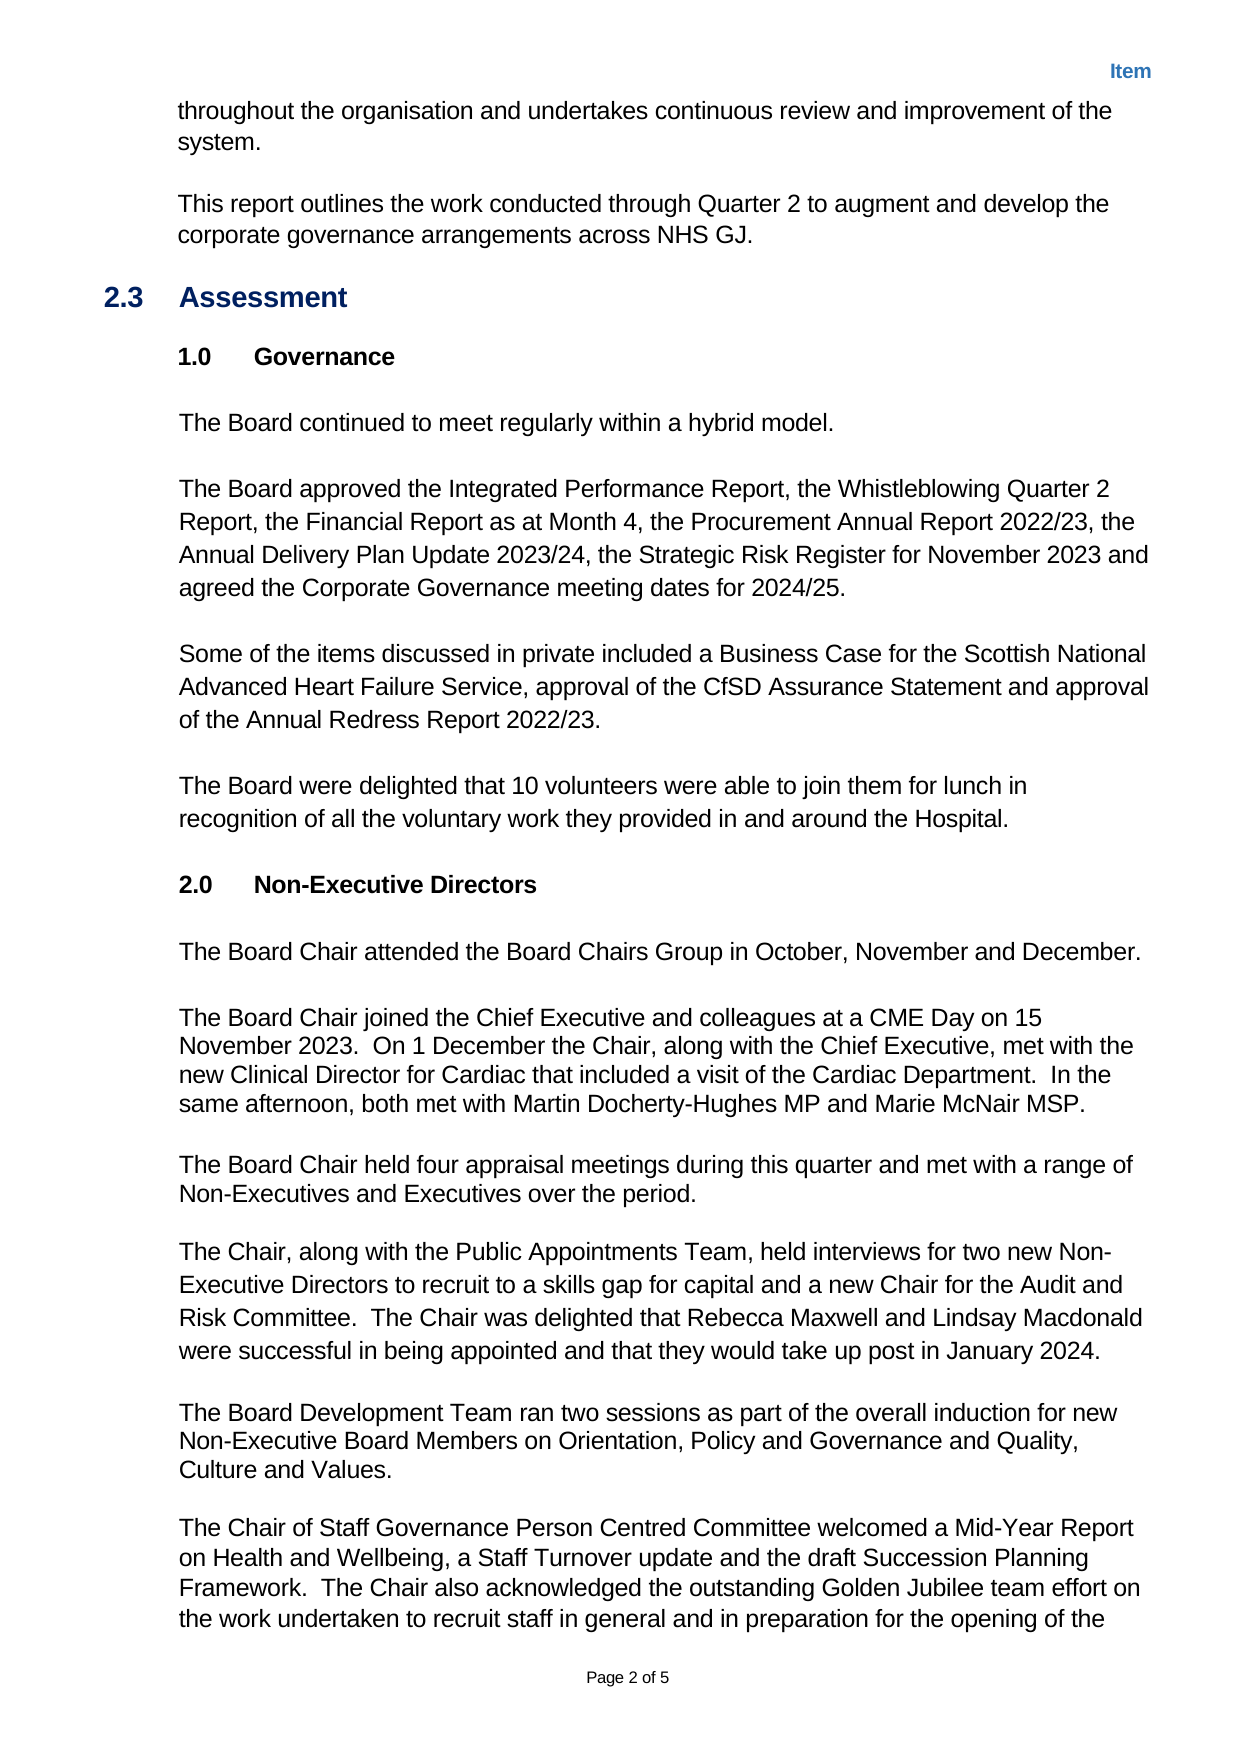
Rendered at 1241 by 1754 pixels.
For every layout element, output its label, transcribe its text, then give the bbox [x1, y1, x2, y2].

text The Board approved the Integrated Performance Report, the Whistleblowing Quarter 2 Report, the Financial Report as at Month 4, the Procurement Annual Report 2022/23, the Annual Delivery Plan Update 2023/24, the Strategic Risk Register for November 2023 and agreed the Corporate Governance meeting dates for 2024/25. [178, 474, 1152, 602]
text The Board Chair attended the Board Chairs Group in October, November and December. [178, 936, 1152, 965]
text The Board Chair joined the Chief Executive and colleagues at a CME Day on 15 November 2023. On 1 December the Chair, along with the Chief Executive, met with the new Clinical Director for Cardiac that included a visit of the Cardiac Department. In the same afternoon, both met with Martin Docherty-Hughes MP and Marie McNair MSP. [178, 1002, 1152, 1117]
text The Board continued to meet regularly within a hybrid model. [178, 408, 1152, 437]
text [177, 96, 1152, 156]
text 2.0 Non-Executive Directors [178, 870, 1152, 899]
text The Board Development Team ran two sessions as part of the overall induction for new Non-Executive Board Members on Orientation, Policy and Governance and Quality, Culture and Values. [178, 1398, 1152, 1484]
text Some of the items discussed in private included a Business Case for the Scottish National Advanced Heart Failure Service, approval of the CfSD Assurance Statement and approval of the Annual Redress Report 2022/23. [178, 639, 1152, 734]
text This report outlines the work conducted through Quarter 2 to augment and develop the corporate governance arrangements across NHS GJ. [177, 189, 1152, 249]
text 1.0 Governance [177, 342, 1152, 371]
subtitle 2.3 Assessment [103, 280, 1152, 313]
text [178, 1513, 1152, 1633]
text The Chair, along with the Public Appointments Team, held interviews for two new Non-Executive Directors to recruit to a skills gap for capital and a new Chair for the Audit and Risk Committee. The Chair was delighted that Rebecca Maxwell and Lindsay Macdonald were successful in being appointed and that they would take up post in January 2024. [178, 1237, 1152, 1364]
text The Board Chair held four appraisal meetings during this quarter and met with a range of Non-Executives and Executives over the period. [178, 1151, 1152, 1208]
text The Board were delighted that 10 volunteers were able to join them for lunch in recognition of all the voluntary work they provided in and around the Hospital. [178, 771, 1152, 833]
